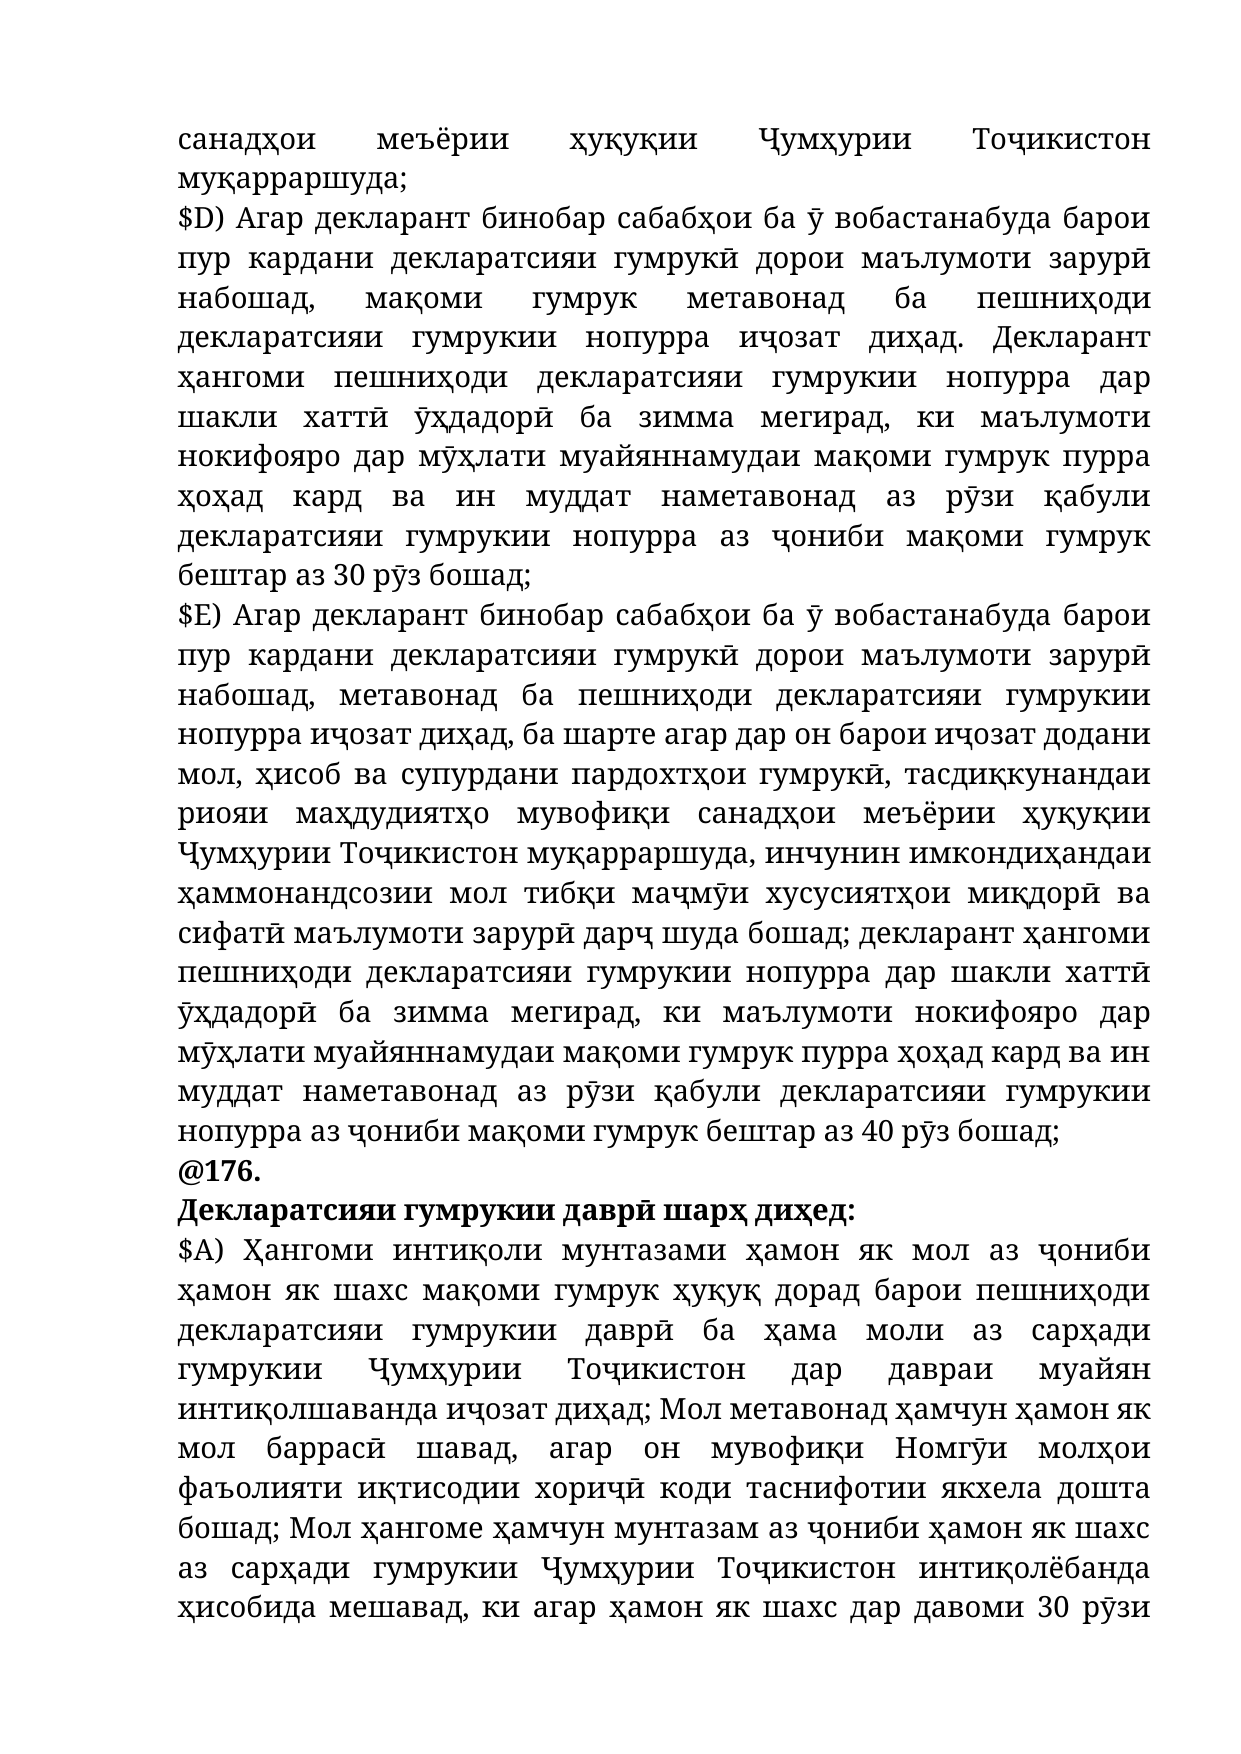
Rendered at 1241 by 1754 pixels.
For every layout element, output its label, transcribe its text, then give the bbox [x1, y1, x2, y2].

text $D) Агар декларант бинобар сабабҳои ба ӯ вобастанабуда барои пур кардани декларатсияи гумрукӣ дорои маълумоти зарурӣ набошад, мақоми гумрук метавонад ба пешниҳоди декларатсияи гумрукии нопурра иҷозат диҳад. Декларант ҳангоми пешниҳоди декларатсияи гумрукии нопурра дар шакли хаттӣ ӯҳдадорӣ ба зимма мегирад, ки маълумоти нокифояро дар мӯҳлати муайяннамудаи мақоми гумрук пурра ҳоҳад кард ва ин муддат наметавонад аз рӯзи қабули декларатсияи гумрукии нопурра аз ҷониби мақоми гумрук бештар аз 30 рӯз бошад; [177, 197, 1152, 594]
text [177, 1229, 1152, 1626]
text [177, 118, 1152, 197]
text $E) Агар декларант бинобар сабабҳои ба ӯ вобастанабуда барои пур кардани декларатсияи гумрукӣ дорои маълумоти зарурӣ набошад, метавонад ба пешниҳоди декларатсияи гумрукии нопурра иҷозат диҳад, ба шарте агар дар он барои иҷозат додани мол, ҳисоб ва супурдани пардохтҳои гумрукӣ, тасдиқкунандаи риояи маҳдудиятҳо мувофиқи санадҳои меъёрии ҳуқуқии Ҷумҳурии Тоҷикистон муқарраршуда, инчунин имкондиҳандаи ҳаммонандсозии мол тибқи маҷмӯи хусусиятҳои миқдорӣ ва сифатӣ маълумоти зарурӣ дарҷ шуда бошад; декларант ҳангоми пешниҳоди декларатсияи гумрукии нопурра дар шакли хаттӣ ӯҳдадорӣ ба зимма мегирад, ки маълумоти нокифояро дар мӯҳлати муайяннамудаи мақоми гумрук пурра ҳоҳад кард ва ин муддат наметавонад аз рӯзи қабули декларатсияи гумрукии нопурра аз ҷониби мақоми гумрук бештар аз 40 рӯз бошад; [177, 594, 1152, 1150]
text @176. [177, 1150, 1152, 1190]
text Декларатсияи гумрукии даврӣ шарҳ диҳед: [177, 1190, 1152, 1229]
